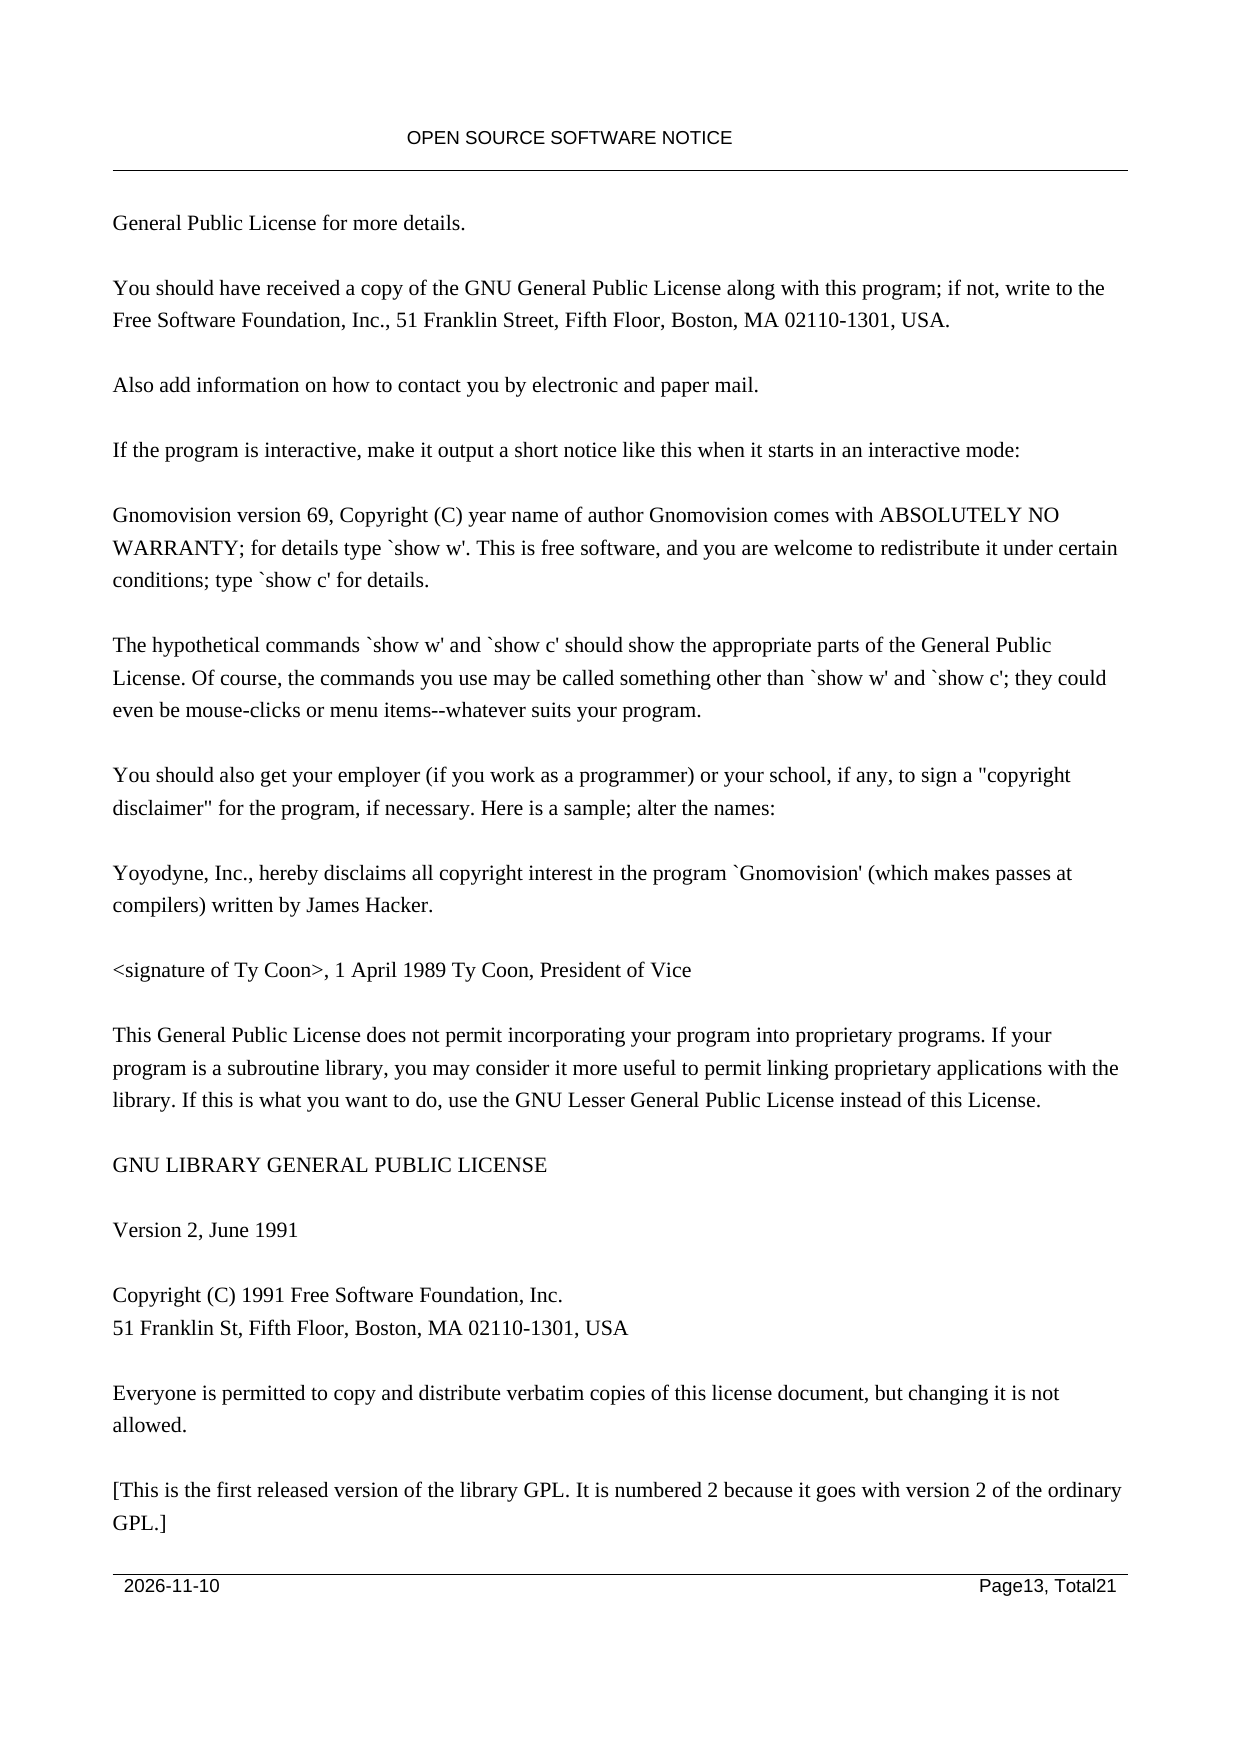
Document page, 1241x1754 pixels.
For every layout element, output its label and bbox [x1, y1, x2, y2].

text [112, 206, 1128, 1539]
